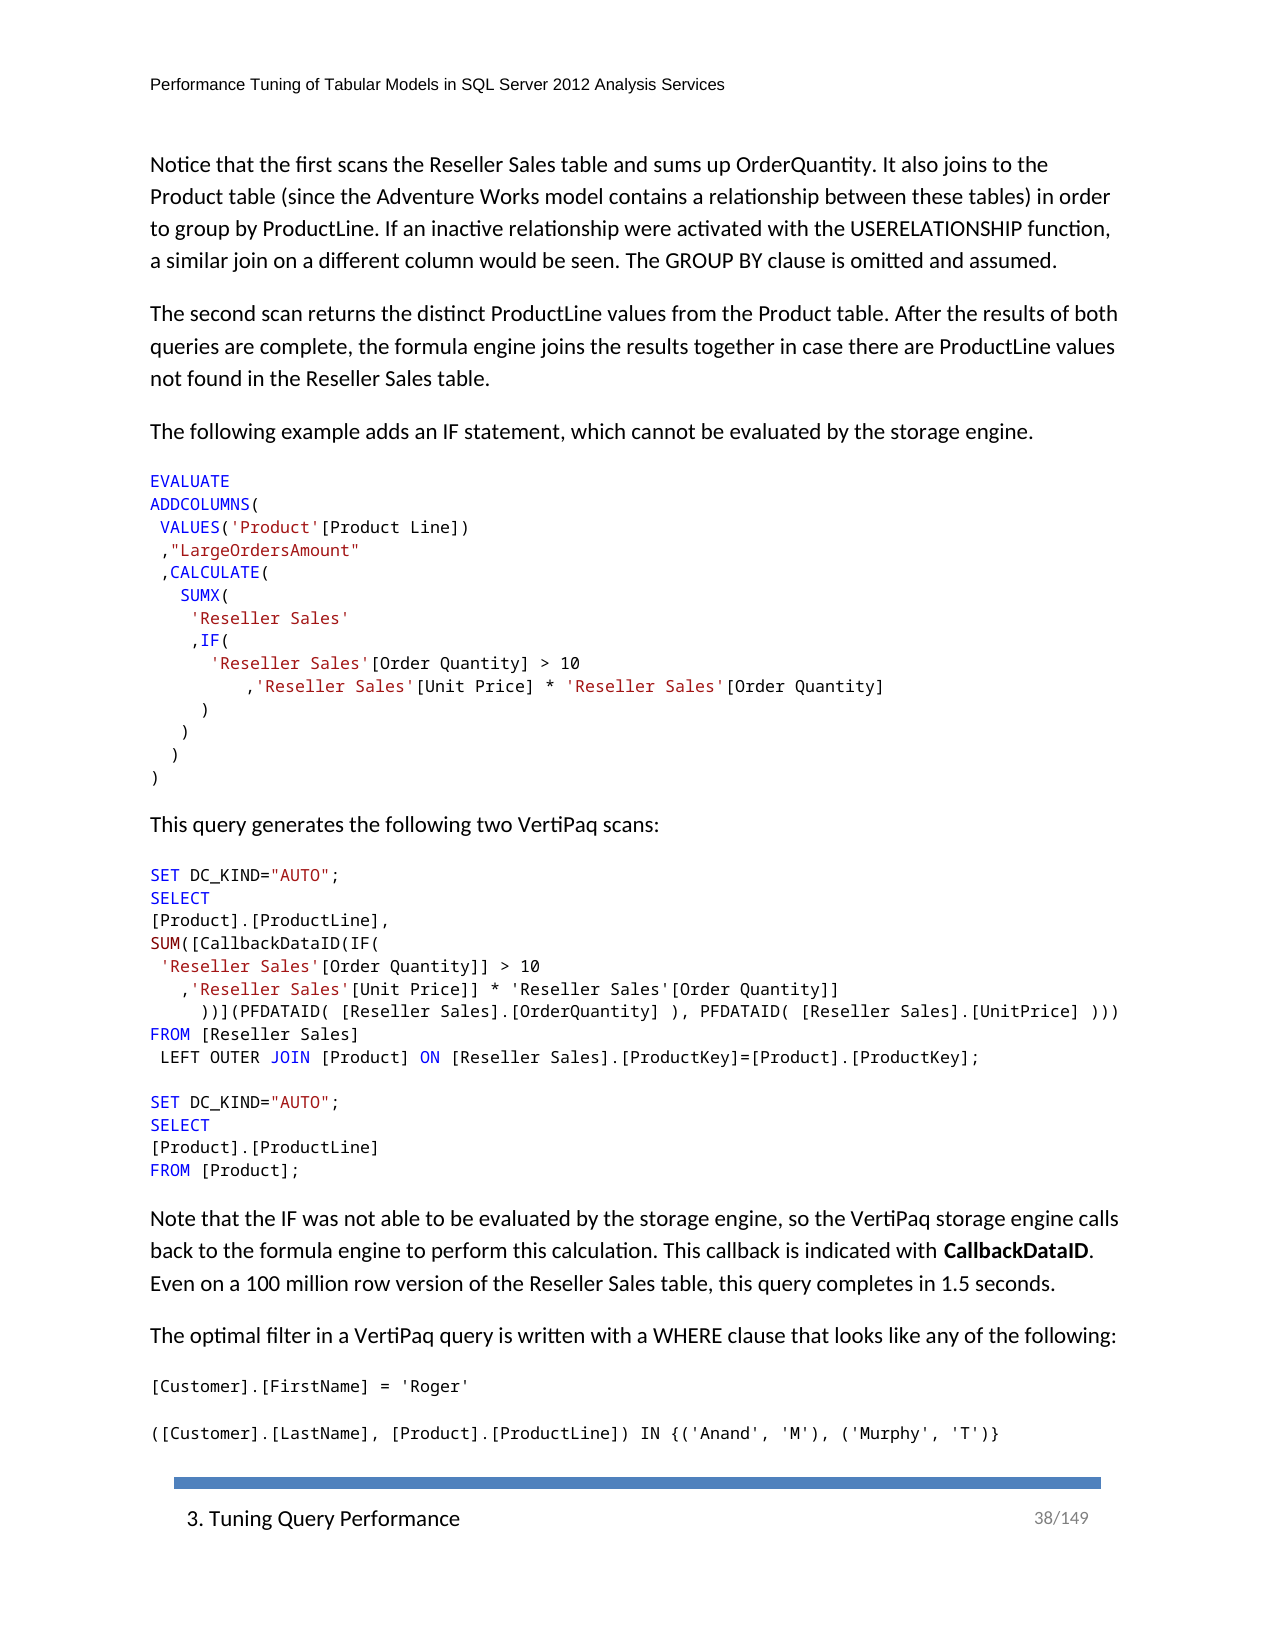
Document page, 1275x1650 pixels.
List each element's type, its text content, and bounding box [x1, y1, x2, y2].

text EVALUATE [150, 470, 1125, 493]
text FROM [Reseller Sales] [150, 1023, 1125, 1045]
text 'Reseller Sales'[Order Quantity] > 10 [150, 652, 1125, 674]
text ) [150, 742, 1125, 765]
text SET DC_KIND="AUTO"; [150, 1091, 1125, 1113]
text SELECT [150, 1113, 1125, 1136]
text ,IF( [150, 629, 1125, 652]
text ,CALCULATE( [150, 561, 1125, 583]
text 'Reseller Sales' [150, 606, 1125, 629]
text The second scan returns the distinct ProductLine values from the Product table. After the results of both queries are complete, the formula engine joins the results together in case there are ProductLine values not found in the Reseller Sales table. [150, 299, 1125, 392]
text SUM([CallbackDataID(IF( [150, 932, 1125, 954]
text The optimal filter in a VertiPaq query is written with a WHERE clause that looks like any of the following: [150, 1322, 1125, 1350]
text ) [150, 697, 1125, 720]
text ) [150, 720, 1125, 742]
text ))](PFDATAID( [Reseller Sales].[OrderQuantity] ), PFDATAID( [Reseller Sales].[UnitPrice] ))) [150, 1000, 1125, 1023]
text ,"LargeOrdersAmount" [150, 538, 1125, 561]
text The following example adds an IF statement, which cannot be evaluated by the storage engine. [150, 417, 1125, 445]
text ,'Reseller Sales'[Unit Price]] * 'Reseller Sales'[Order Quantity]] [150, 977, 1125, 1000]
text SET DC_KIND="AUTO"; [150, 864, 1125, 886]
text [Customer].[FirstName] = 'Roger' [150, 1375, 1125, 1397]
text SELECT [150, 886, 1125, 909]
text Notice that the first scans the Reseller Sales table and sums up OrderQuantity. It also joins to the Product table (since the Adventure Works model contains a relationship between these tables) in order to group by ProductLine. If an inactive relationship were activated with the USERELATIONSHIP function, a similar join on a different column would be seen. The GROUP BY clause is omitted and assumed. [150, 150, 1125, 274]
text ) [150, 765, 1125, 788]
text [Product].[ProductLine], [150, 909, 1125, 932]
text This query generates the following two VertiPaq scans: [150, 811, 1125, 839]
text ([Customer].[LastName], [Product].[ProductLine]) IN {('Anand', 'M'), ('Murphy', 'T')} [150, 1422, 1125, 1444]
text ,'Reseller Sales'[Unit Price] * 'Reseller Sales'[Order Quantity] [150, 674, 1125, 697]
text ADDCOLUMNS( [150, 493, 1125, 515]
text 'Reseller Sales'[Order Quantity]] > 10 [150, 954, 1125, 977]
text SUMX( [150, 583, 1125, 606]
text FROM [Product]; [150, 1159, 1125, 1182]
text VALUES('Product'[Product Line]) [150, 515, 1125, 538]
text Note that the IF was not able to be evaluated by the storage engine, so the VertiPaq storage engine calls back to the formula engine to perform this calculation. This callback is indicated with CallbackDataID. Even on a 100 million row version of the Reseller Sales table, this query completes in 1.5 seconds. [150, 1204, 1125, 1297]
text LEFT OUTER JOIN [Product] ON [Reseller Sales].[ProductKey]=[Product].[ProductKey]; [150, 1045, 1125, 1068]
text [Product].[ProductLine] [150, 1136, 1125, 1159]
